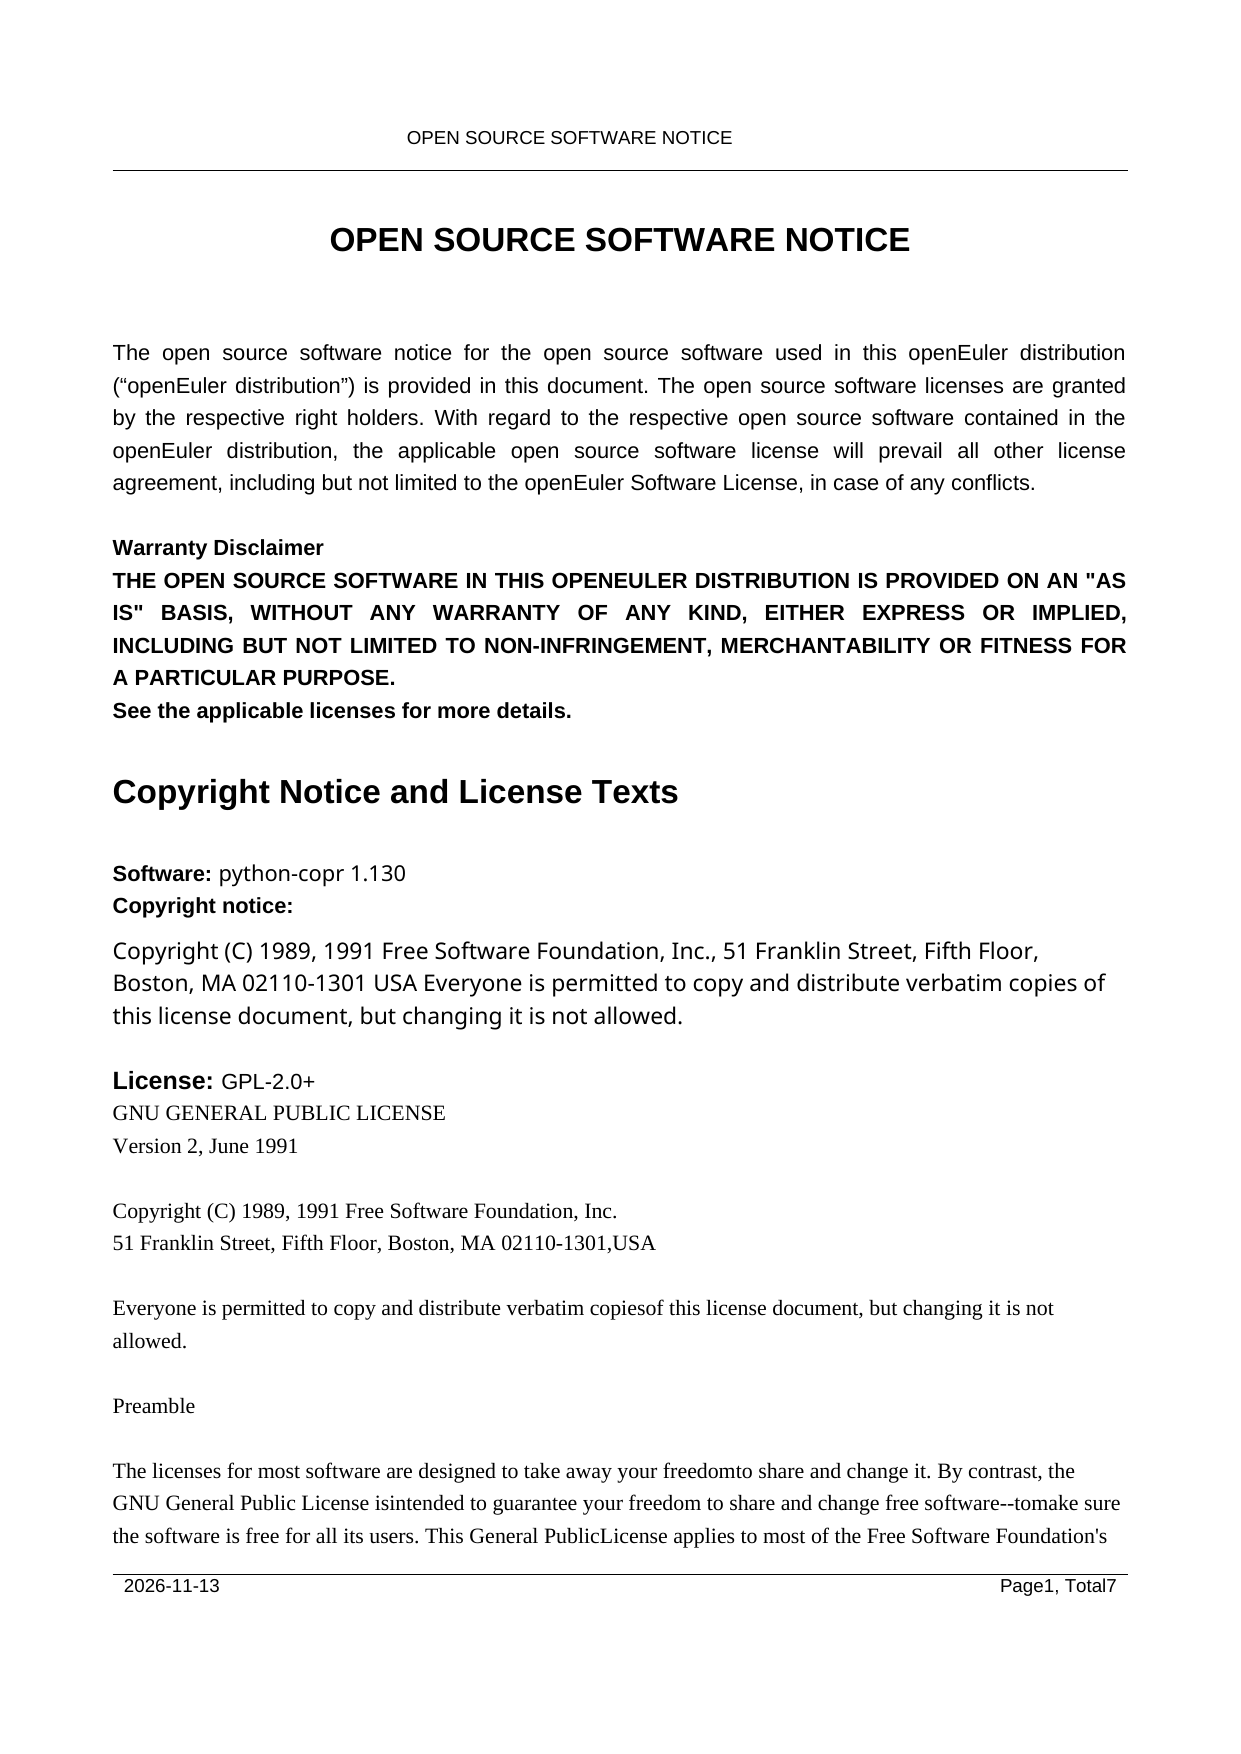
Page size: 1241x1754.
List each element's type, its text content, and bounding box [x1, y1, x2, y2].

text GNU GENERAL PUBLIC LICENSE [112, 1096, 1128, 1129]
text The open source software notice for the open source software used in this openEuler distribution (“openEuler distribution”) is provided in this document. The open source software licenses are granted by the respective right holders. With regard to the respective open source software contained in the openEuler distribution, the applicable open source software license will prevail all other license agreement, including but not limited to the openEuler Software License, in case of any conflicts. [112, 336, 1128, 499]
text Warranty Disclaimer [112, 531, 1128, 564]
text Copyright Notice and License Texts [112, 759, 1128, 824]
text OPEN SOURCE SOFTWARE NOTICE [112, 206, 1128, 271]
text Copyright notice: [112, 889, 1128, 921]
text 51 Franklin Street, Fifth Floor, Boston, MA 02110-1301,USA [112, 1226, 1128, 1259]
title Software: python-copr 1.130 [112, 856, 1128, 889]
text Version 2, June 1991 [112, 1129, 1128, 1161]
text Copyright (C) 1989, 1991 Free Software Foundation, Inc. [112, 1194, 1128, 1226]
text Everyone is permitted to copy and distribute verbatim copiesof this license document, but changing it is not allowed. [112, 1291, 1128, 1356]
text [112, 1454, 1128, 1551]
text Copyright (C) 1989, 1991 Free Software Foundation, Inc., 51 Franklin Street, Fifth Floor, Boston, MA 02110-1301 USA Everyone is permitted to copy and distribute verbatim copies of this license document, but changing it is not allowed. [112, 934, 1128, 1064]
text THE OPEN SOURCE SOFTWARE IN THIS OPENEULER DISTRIBUTION IS PROVIDED ON AN "AS IS" BASIS, WITHOUT ANY WARRANTY OF ANY KIND, EITHER EXPRESS OR IMPLIED, INCLUDING BUT NOT LIMITED TO NON-INFRINGEMENT, MERCHANTABILITY OR FITNESS FOR A PARTICULAR PURPOSE. See the applicable licenses for more details. [112, 564, 1128, 726]
text License: GPL-2.0+ [112, 1064, 1128, 1096]
text Preamble [112, 1389, 1128, 1421]
